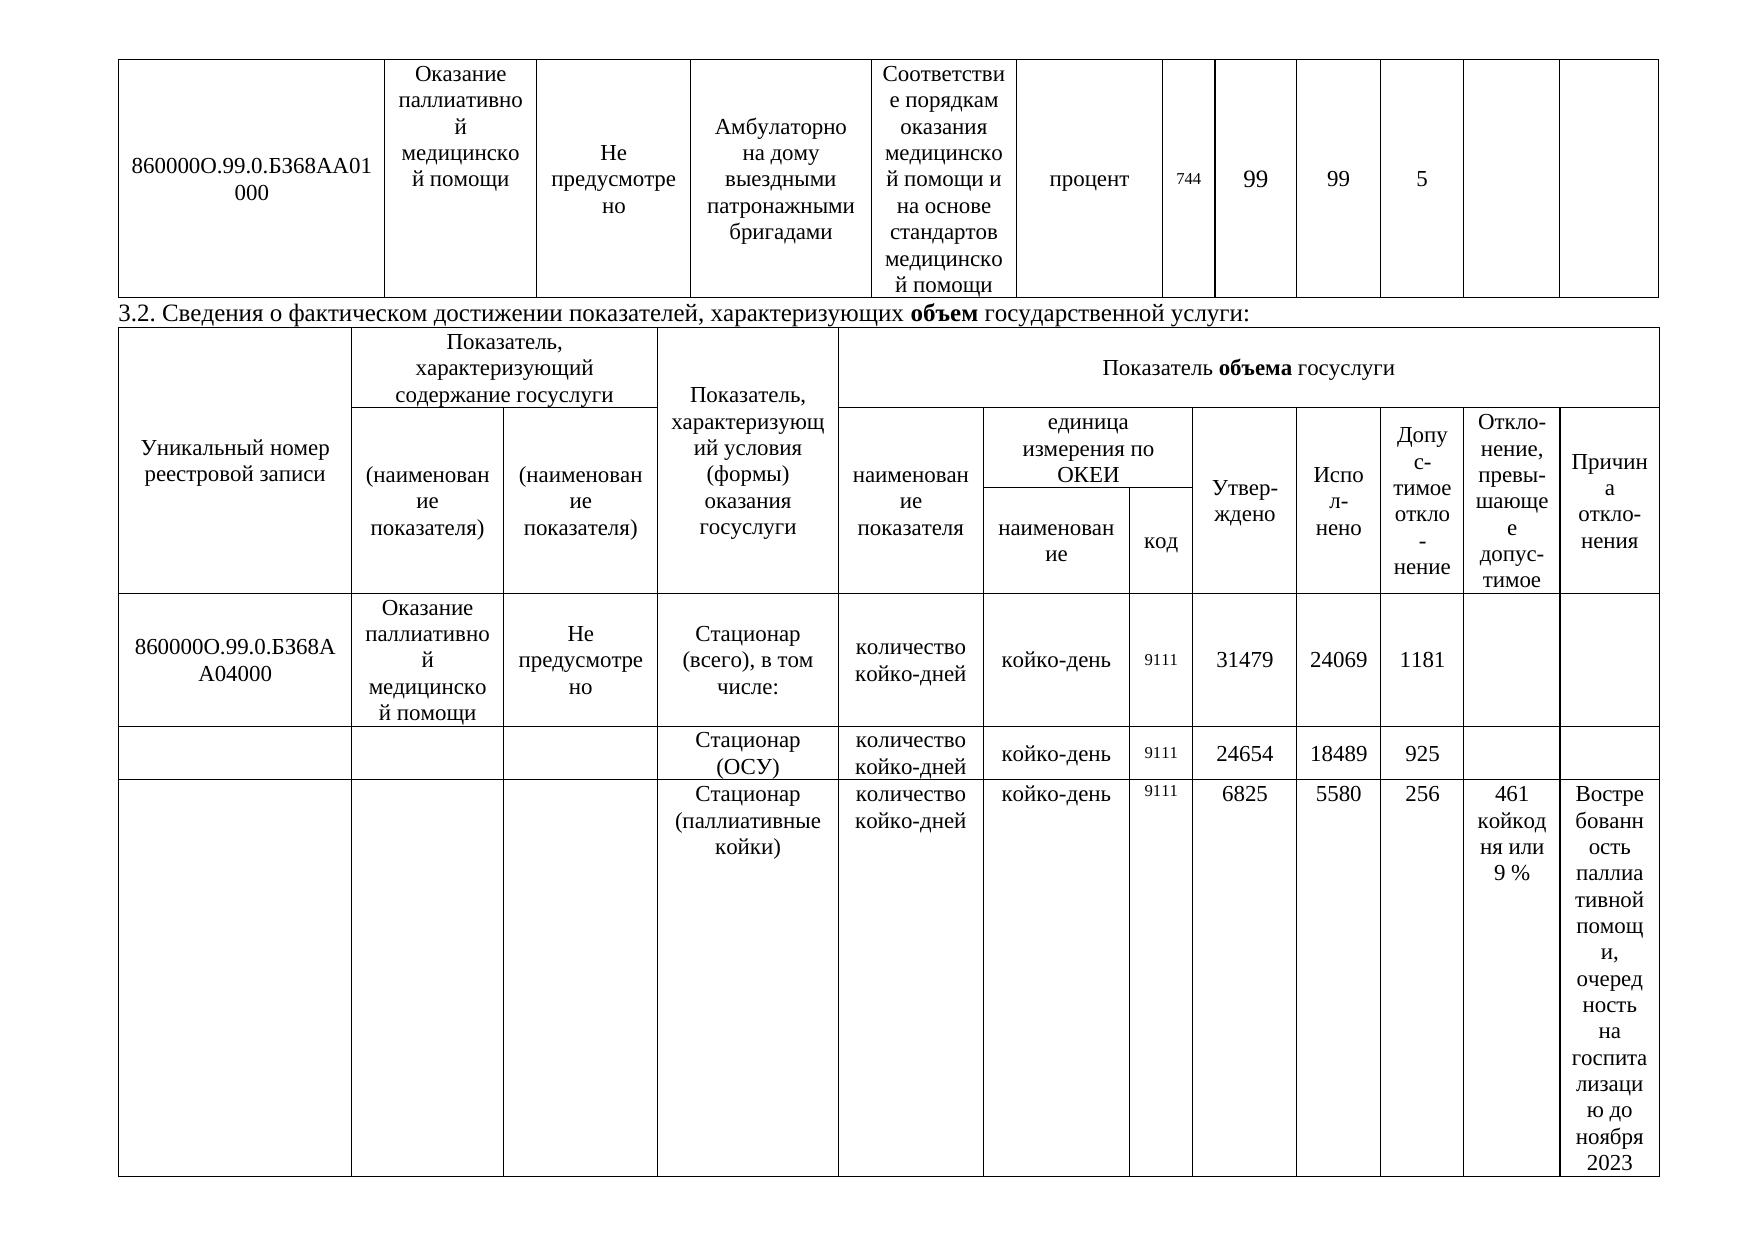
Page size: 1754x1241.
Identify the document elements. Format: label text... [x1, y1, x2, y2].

table_cell 24069 [1297, 594, 1380, 726]
table_cell Откло-нение, превы-шающее допус-тимое [1464, 408, 1559, 593]
table_cell [1464, 60, 1559, 297]
table_cell (наименование показателя) [504, 408, 657, 593]
table_cell Допус-тимое откло-нение [1381, 408, 1463, 593]
table_cell Оказание паллиативной медицинской помощи [352, 594, 503, 726]
table_cell [352, 780, 503, 1176]
table_header Показатель, характеризующий условия (формы) оказания госуслуги [658, 328, 838, 593]
table_cell процент [1017, 60, 1162, 297]
table_cell 99 [1216, 60, 1296, 297]
table_cell 9111 [1130, 594, 1192, 726]
table_cell [504, 727, 657, 779]
table_header Показатель, характеризующий содержание госуслуги [352, 328, 657, 407]
table_cell 744 [1163, 60, 1214, 297]
table_cell Стационар (всего), в том числе: [658, 594, 838, 726]
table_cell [385, 60, 536, 297]
table_cell койко-день [984, 594, 1129, 726]
table_cell наименование показателя [839, 408, 983, 593]
table_cell [119, 780, 351, 1176]
table_cell 9111 [1130, 727, 1192, 779]
table_cell [352, 727, 503, 779]
table_cell единица измерения по ОКЕИ [984, 408, 1192, 487]
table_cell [1561, 780, 1659, 1176]
table_cell 99 [1297, 60, 1380, 297]
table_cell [872, 60, 1016, 297]
table_cell 925 [1381, 727, 1463, 779]
table_cell койко-день [984, 727, 1129, 779]
table_cell [1561, 594, 1659, 726]
text 3.2. Сведения о фактическом достижении показателей, характеризующих объем государственной услуги: [118, 298, 1636, 327]
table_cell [1464, 780, 1559, 1176]
table_cell 5 [1381, 60, 1463, 297]
table_header Показатель объема госуслуги [839, 328, 1659, 407]
table_cell 6825 [1193, 780, 1296, 1176]
table_cell Испол-нено [1297, 408, 1380, 593]
table_cell 860000О.99.0.БЗ68АА01000 [119, 60, 384, 297]
table_cell 860000О.99.0.БЗ68АА04000 [119, 594, 351, 726]
table_cell [1560, 60, 1658, 297]
table_cell код [1130, 488, 1192, 593]
table_header Уникальный номер реестровой записи [119, 328, 351, 593]
table_cell 256 [1381, 780, 1463, 1176]
table_cell Амбулаторно на дому выездными патронажными бригадами [691, 60, 871, 297]
table_cell 9111 [1130, 780, 1192, 1176]
table_cell [1561, 727, 1659, 779]
table_cell [119, 727, 351, 779]
table_cell 1181 [1381, 594, 1463, 726]
table_cell количество койко-дней [839, 594, 983, 726]
table_cell 24654 [1193, 727, 1296, 779]
table_cell Утвер-ждено [1193, 408, 1296, 593]
table_cell Причина откло-нения [1561, 408, 1659, 593]
table_cell [1464, 727, 1559, 779]
table_cell [504, 780, 657, 1176]
table_cell койко-день [984, 780, 1129, 1176]
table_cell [658, 780, 838, 1176]
table_cell (наименование показателя) [352, 408, 503, 593]
table_cell 5580 [1297, 780, 1380, 1176]
table_cell 31479 [1193, 594, 1296, 726]
table_cell Стационар (ОСУ) [658, 727, 838, 779]
table_cell 18489 [1297, 727, 1380, 779]
table_cell количество койко-дней [839, 727, 983, 779]
table_cell наименование [984, 488, 1129, 593]
table_cell Не предусмотрено [537, 60, 690, 297]
table_cell [1464, 594, 1559, 726]
table_cell Не предусмотрено [504, 594, 657, 726]
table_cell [839, 780, 983, 1176]
